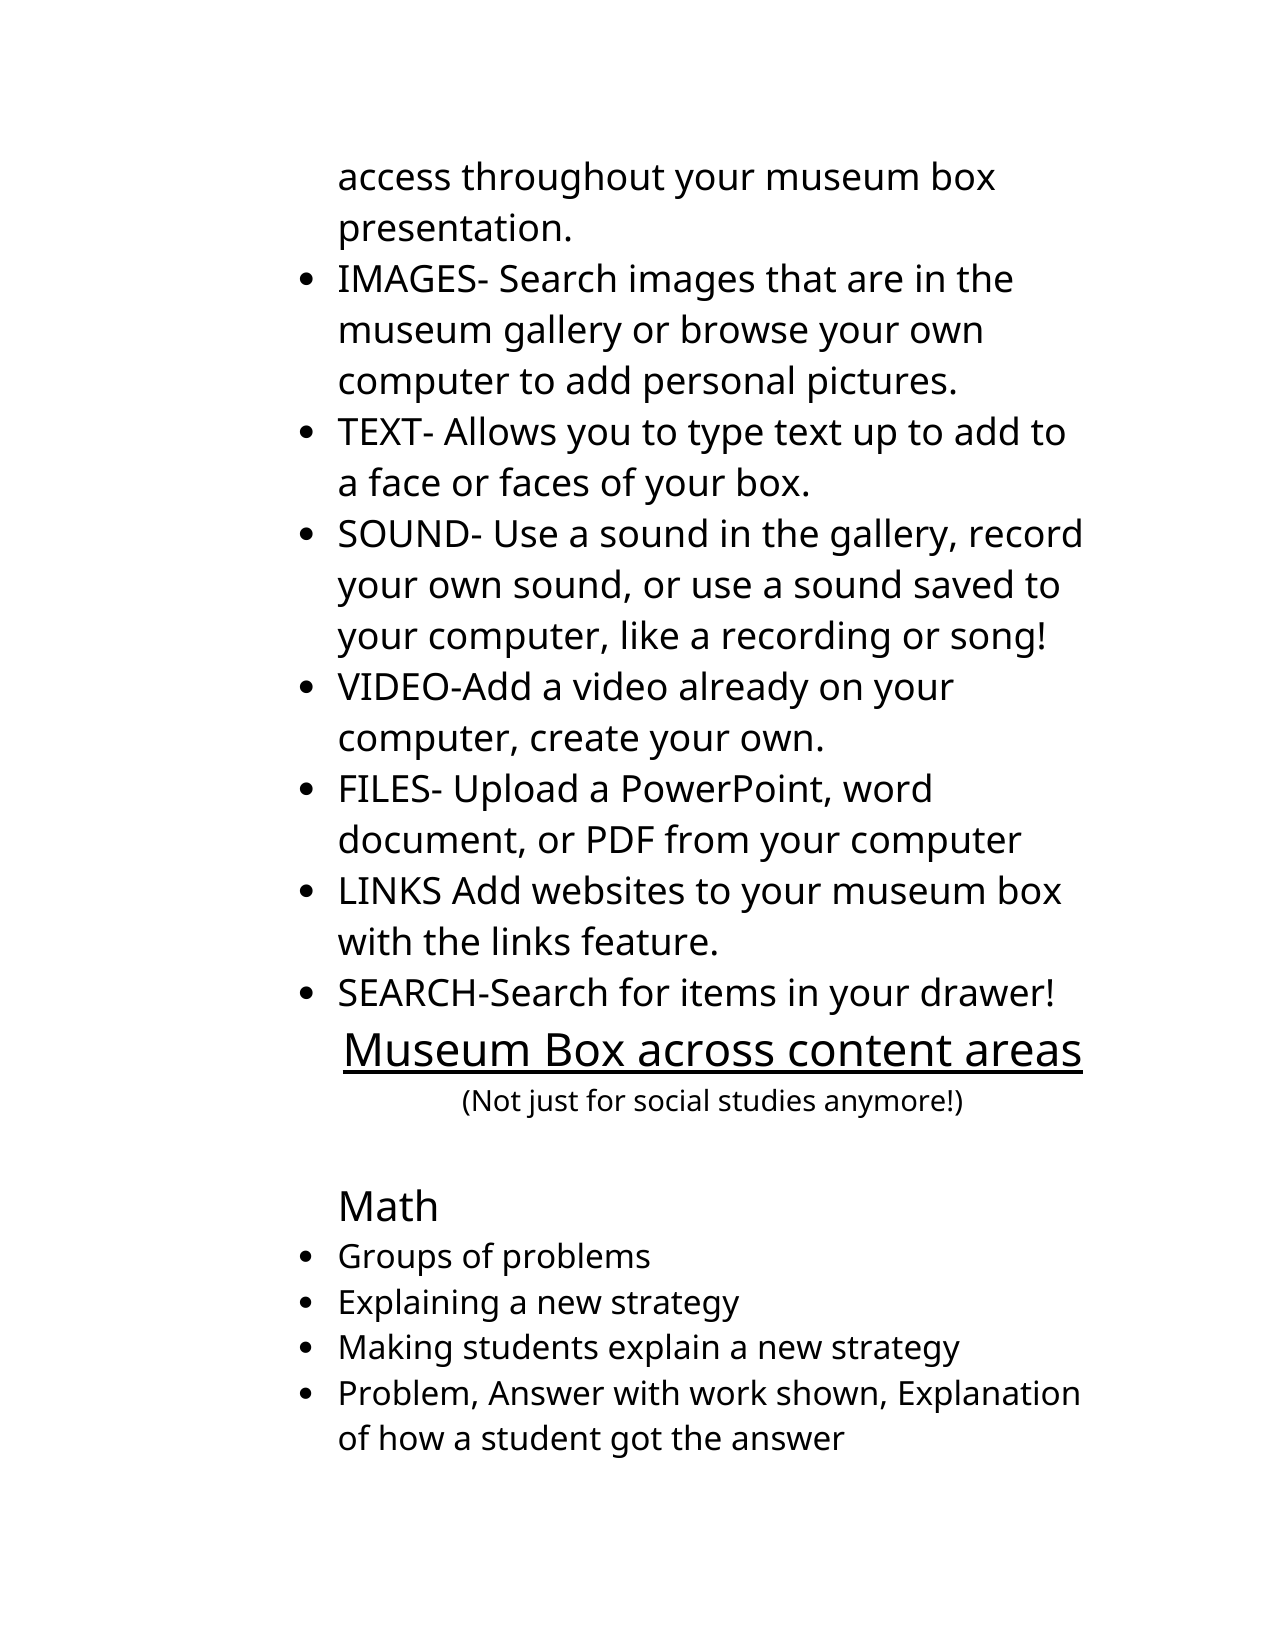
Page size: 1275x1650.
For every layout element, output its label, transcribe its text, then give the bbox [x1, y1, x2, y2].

list SEARCH-Search for items in your drawer! [300, 967, 1087, 1018]
list Making students explain a new strategy [300, 1324, 1087, 1369]
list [300, 150, 1087, 252]
list VIDEO-Add a video already on your computer, create your own. [300, 660, 1087, 762]
list TEXT- Allows you to type text up to add to a face or faces of your box. [300, 405, 1087, 507]
list Problem, Answer with work shown, Explanation of how a student got the answer [300, 1369, 1087, 1460]
list Groups of problems [300, 1233, 1087, 1279]
list FILES- Upload a PowerPoint, word document, or PDF from your computer [300, 762, 1087, 864]
list LINKS Add websites to your museum box with the links feature. [300, 864, 1087, 967]
list Explaining a new strategy [300, 1279, 1087, 1324]
list IMAGES- Search images that are in the museum gallery or browse your own computer to add personal pictures. [300, 252, 1087, 405]
list SOUND- Use a sound in the gallery, record your own sound, or use a sound saved to your computer, like a recording or song! [300, 507, 1087, 660]
list (Not just for social studies anymore!) [337, 1080, 1087, 1120]
list Math [337, 1177, 1087, 1233]
list Museum Box across content areas [337, 1018, 1087, 1080]
